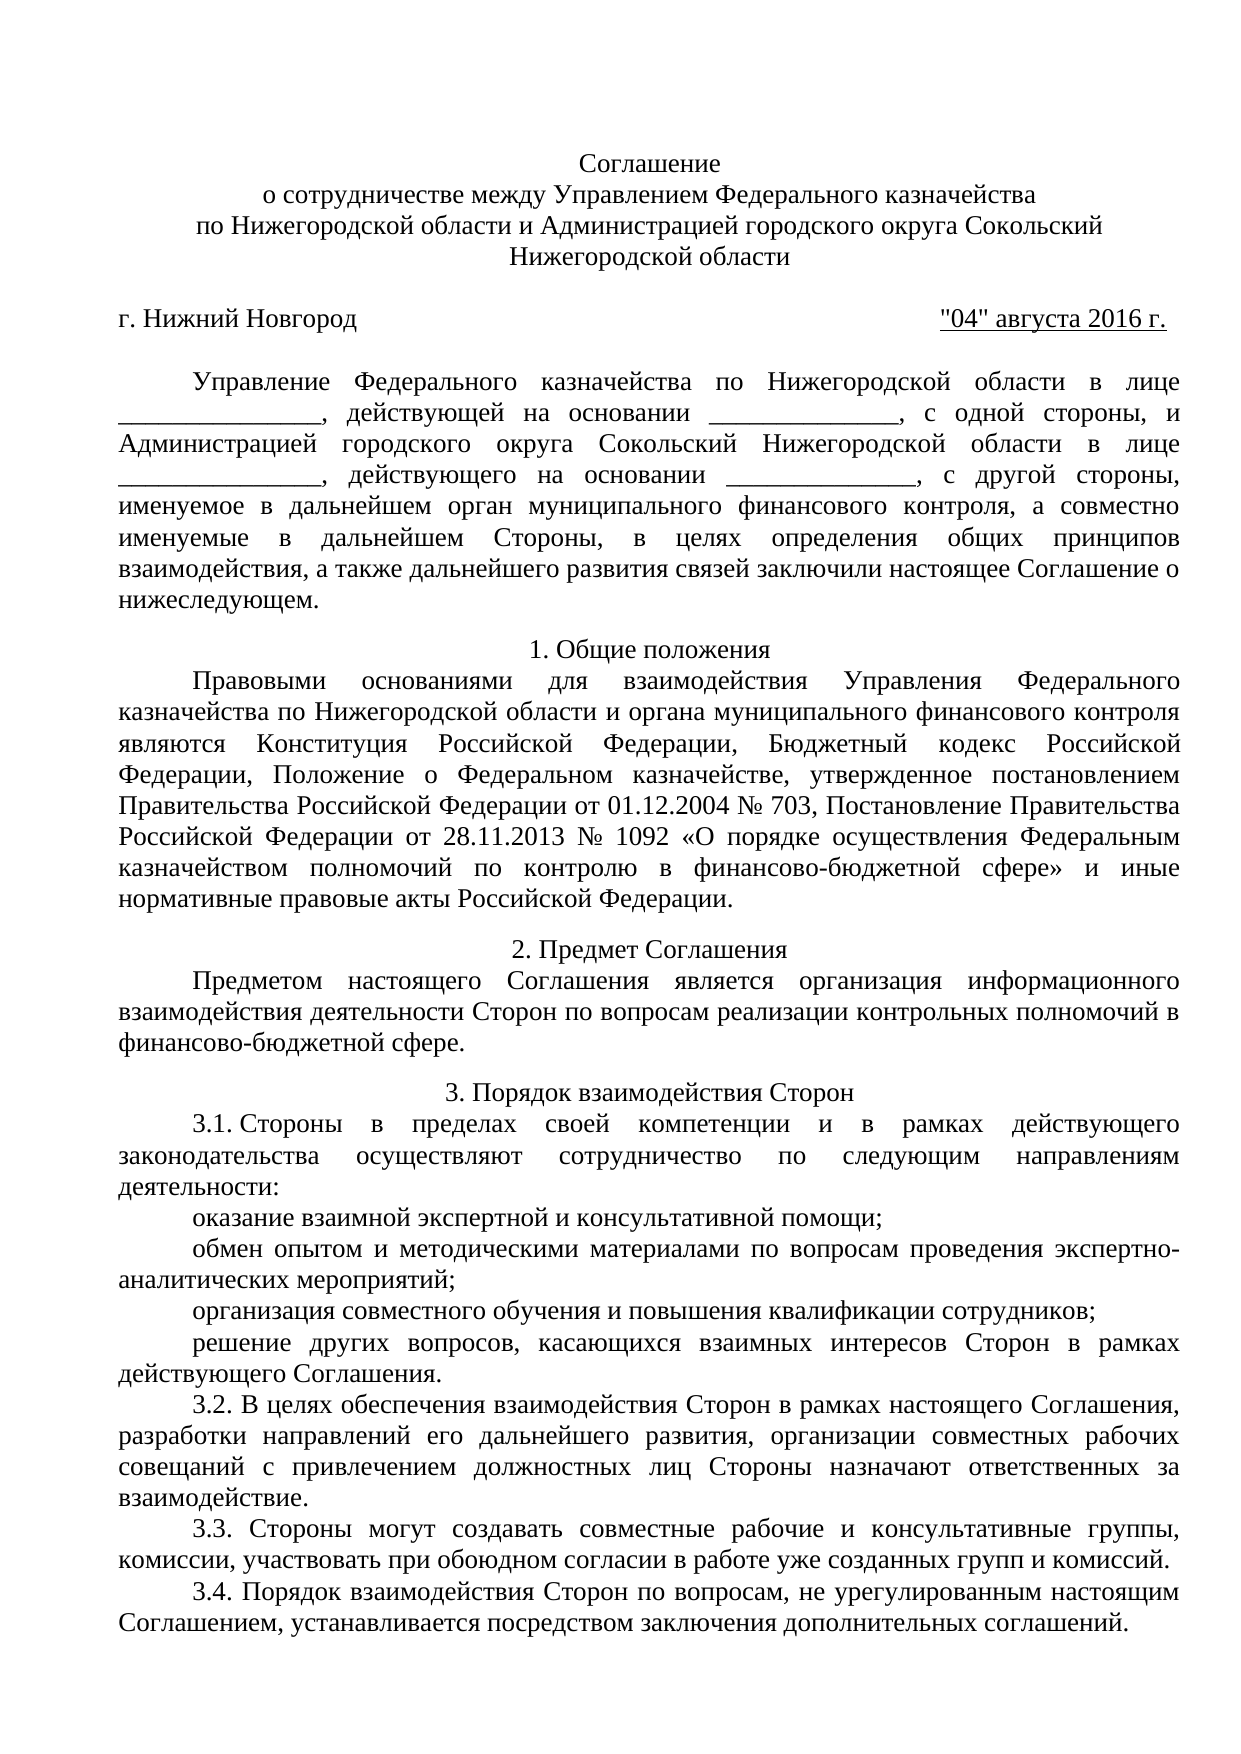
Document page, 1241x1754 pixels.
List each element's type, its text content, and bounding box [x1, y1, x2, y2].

text организация совместного обучения и повышения квалификации сотрудников; [118, 1294, 1181, 1326]
text 3.2. В целях обеспечения взаимодействия Сторон в рамках настоящего Соглашения, разработки направлений его дальнейшего развития, организации совместных рабочих совещаний с привлечением должностных лиц Стороны назначают ответственных за взаимодействие. [118, 1388, 1181, 1512]
text 3.1. Стороны в пределах своей компетенции и в рамках действующего законодательства осуществляют сотрудничество по следующим направлениям деятельности: [118, 1108, 1181, 1201]
text Управление Федерального казначейства по Нижегородской области в лице _______________, действующей на основании ______________, с одной стороны, и Администрацией городского округа Сокольский Нижегородской области в лице _______________, действующего на основании ______________, с другой стороны, именуемое в дальнейшем орган муниципального финансового контроля, а совместно именуемые в дальнейшем Стороны, в целях определения общих принципов взаимодействия, а также дальнейшего развития связей заключили настоящее Соглашение о нижеследующем. [118, 365, 1181, 614]
text Предметом настоящего Соглашения является организация информационного взаимодействия деятельности Сторон по вопросам реализации контрольных полномочий в финансово-бюджетной сфере. [118, 964, 1181, 1057]
text о сотрудничестве между Управлением Федерального казначейства [118, 178, 1181, 209]
text г. Нижний Новгород "04" августа 2016 г. [118, 303, 1181, 334]
text обмен опытом и методическими материалами по вопросам проведения экспертно-аналитических мероприятий; [118, 1232, 1181, 1294]
text решение других вопросов, касающихся взаимных интересов Сторон в рамках действующего Соглашения. [118, 1326, 1181, 1388]
text 3.4. Порядок взаимодействия Сторон по вопросам, не урегулированным настоящим Соглашением, устанавливается посредством заключения дополнительных соглашений. [118, 1575, 1181, 1637]
text Правовыми основаниями для взаимодействия Управления Федерального казначейства по Нижегородской области и органа муниципального финансового контроля являются Конституция Российской Федерации, Бюджетный кодекс Российской Федерации, Положение о Федеральном казначействе, утвержденное постановлением Правительства Российской Федерации от 01.12.2004 № 703, Постановление Правительства Российской Федерации от 28.11.2013 № 1092 «О порядке осуществления Федеральным казначейством полномочий по контролю в финансово-бюджетной сфере» и иные нормативные правовые акты Российской Федерации. [118, 664, 1181, 913]
text по Нижегородской области и Администрацией городского округа Сокольский Нижегородской области [118, 209, 1181, 271]
text 3. Порядок взаимодействия Сторон [118, 1076, 1181, 1108]
text оказание взаимной экспертной и консультативной помощи; [118, 1201, 1181, 1232]
text 1. Общие положения [118, 633, 1181, 664]
text Соглашение [118, 147, 1181, 178]
text 2. Предмет Соглашения [118, 933, 1181, 964]
text 3.3. Стороны могут создавать совместные рабочие и консультативные группы, комиссии, участвовать при обоюдном согласии в работе уже созданных групп и комиссий. [118, 1512, 1181, 1575]
